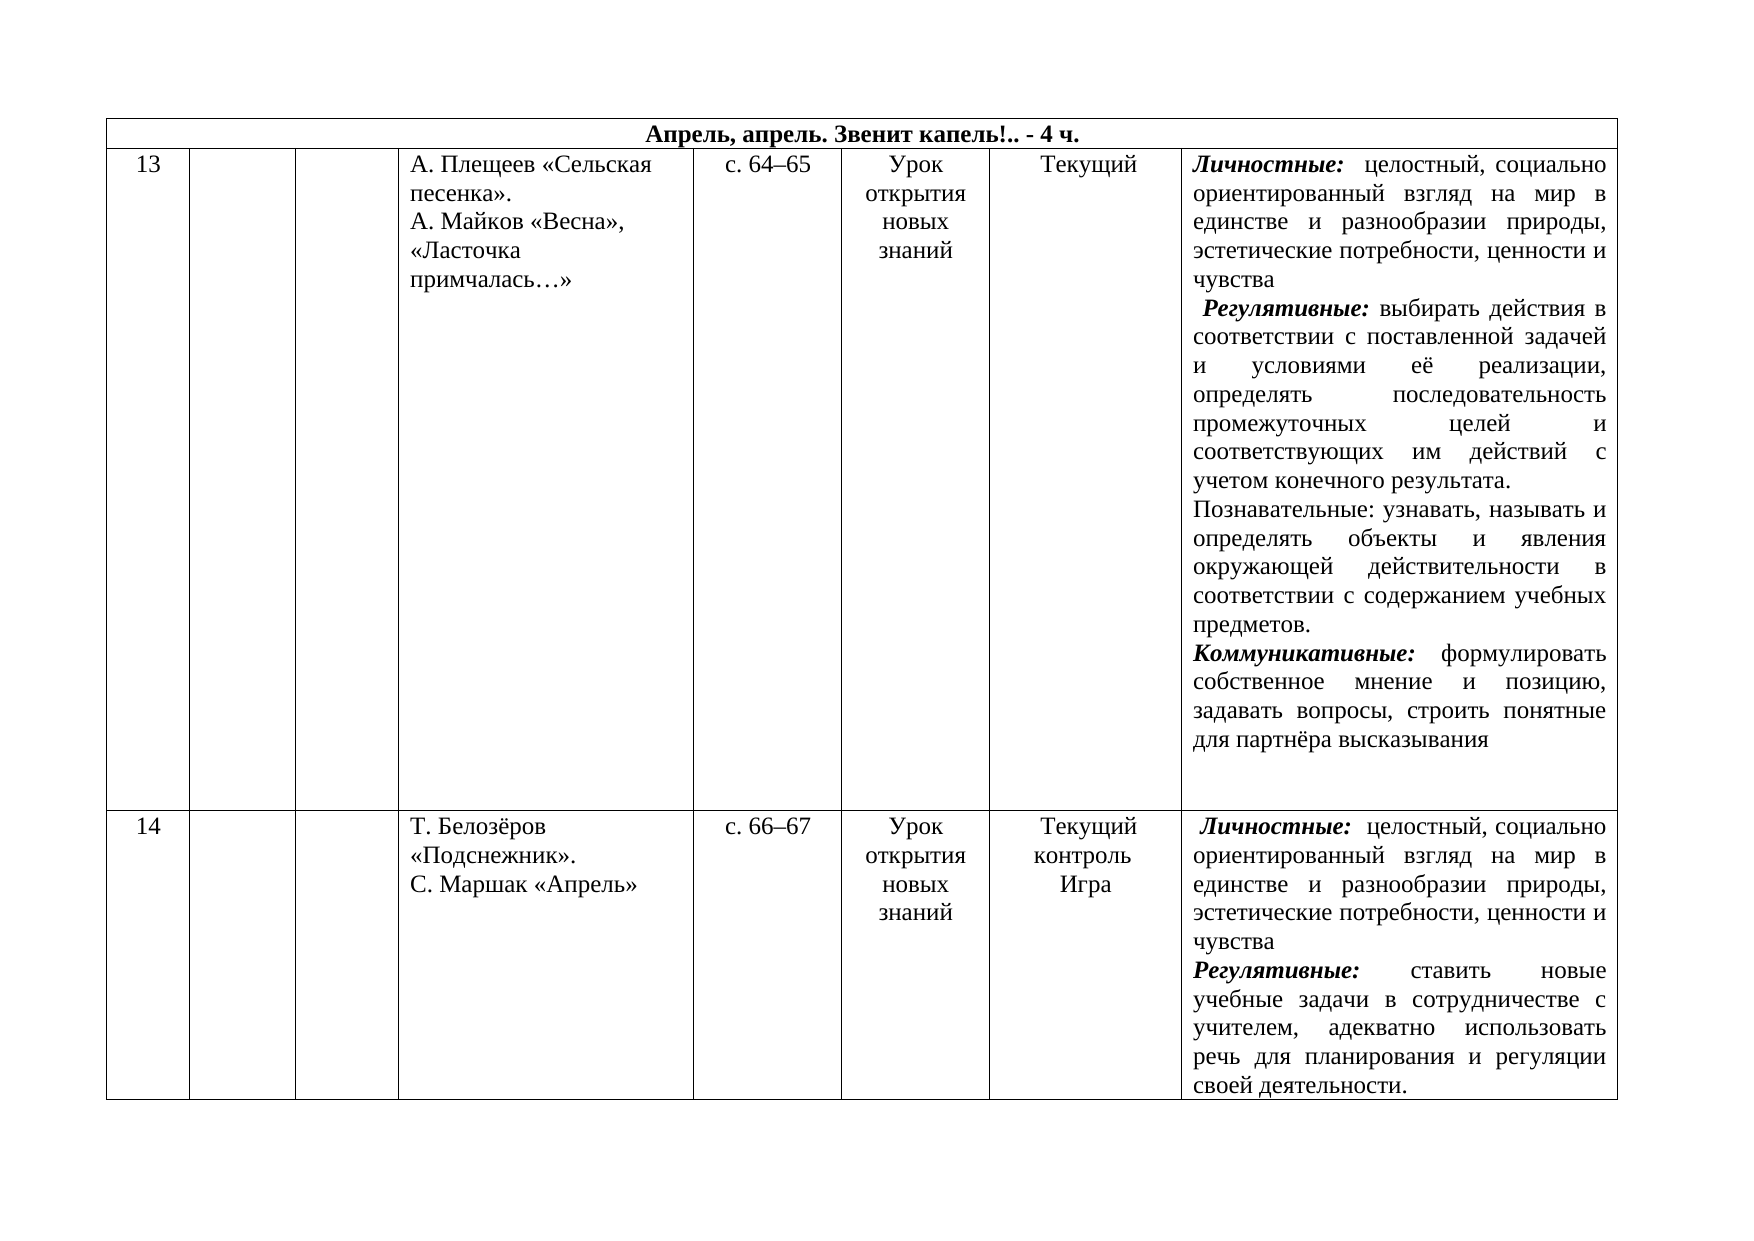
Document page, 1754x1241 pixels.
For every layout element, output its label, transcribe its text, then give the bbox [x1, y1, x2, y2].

table_cell Текущий [990, 149, 1181, 810]
table_cell [190, 811, 295, 1099]
table_cell с. 66–67 [694, 811, 841, 1099]
table_cell Урок открытия новых знаний [842, 149, 989, 810]
table_cell Апрель, апрель. Звенит капель!.. - 4 ч. [107, 119, 1617, 148]
table_cell А. Плещеев «Сельская песенка». А. Майков «Весна», «Ласточка примчалась…» [399, 149, 693, 810]
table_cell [1182, 811, 1617, 1099]
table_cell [990, 811, 1181, 1099]
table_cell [842, 811, 989, 1099]
table_cell 14 [107, 811, 189, 1099]
table_cell с. 64–65 [694, 149, 841, 810]
table_cell Личностные: целостный, социально ориентированный взгляд на мир в единстве и разнообразии природы, эстетические потребности, ценности и чувства Регулятивные: выбирать действия в соответствии с поставленной задачей и условиями её реализации, определять последовательность промежуточных целей и соответствующих им действий с учетом конечного результата. Познавательные: узнавать, называть и определять объекты и явления окружающей действительности в соответствии с содержанием учебных предметов. Коммуникативные: формулировать собственное мнение и позицию, задавать вопросы, строить понятные для партнёра высказывания [1182, 149, 1617, 810]
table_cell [399, 811, 693, 1099]
table_cell [296, 811, 398, 1099]
table_cell [190, 149, 295, 810]
table_cell [296, 149, 398, 810]
table_cell 13 [107, 149, 189, 810]
